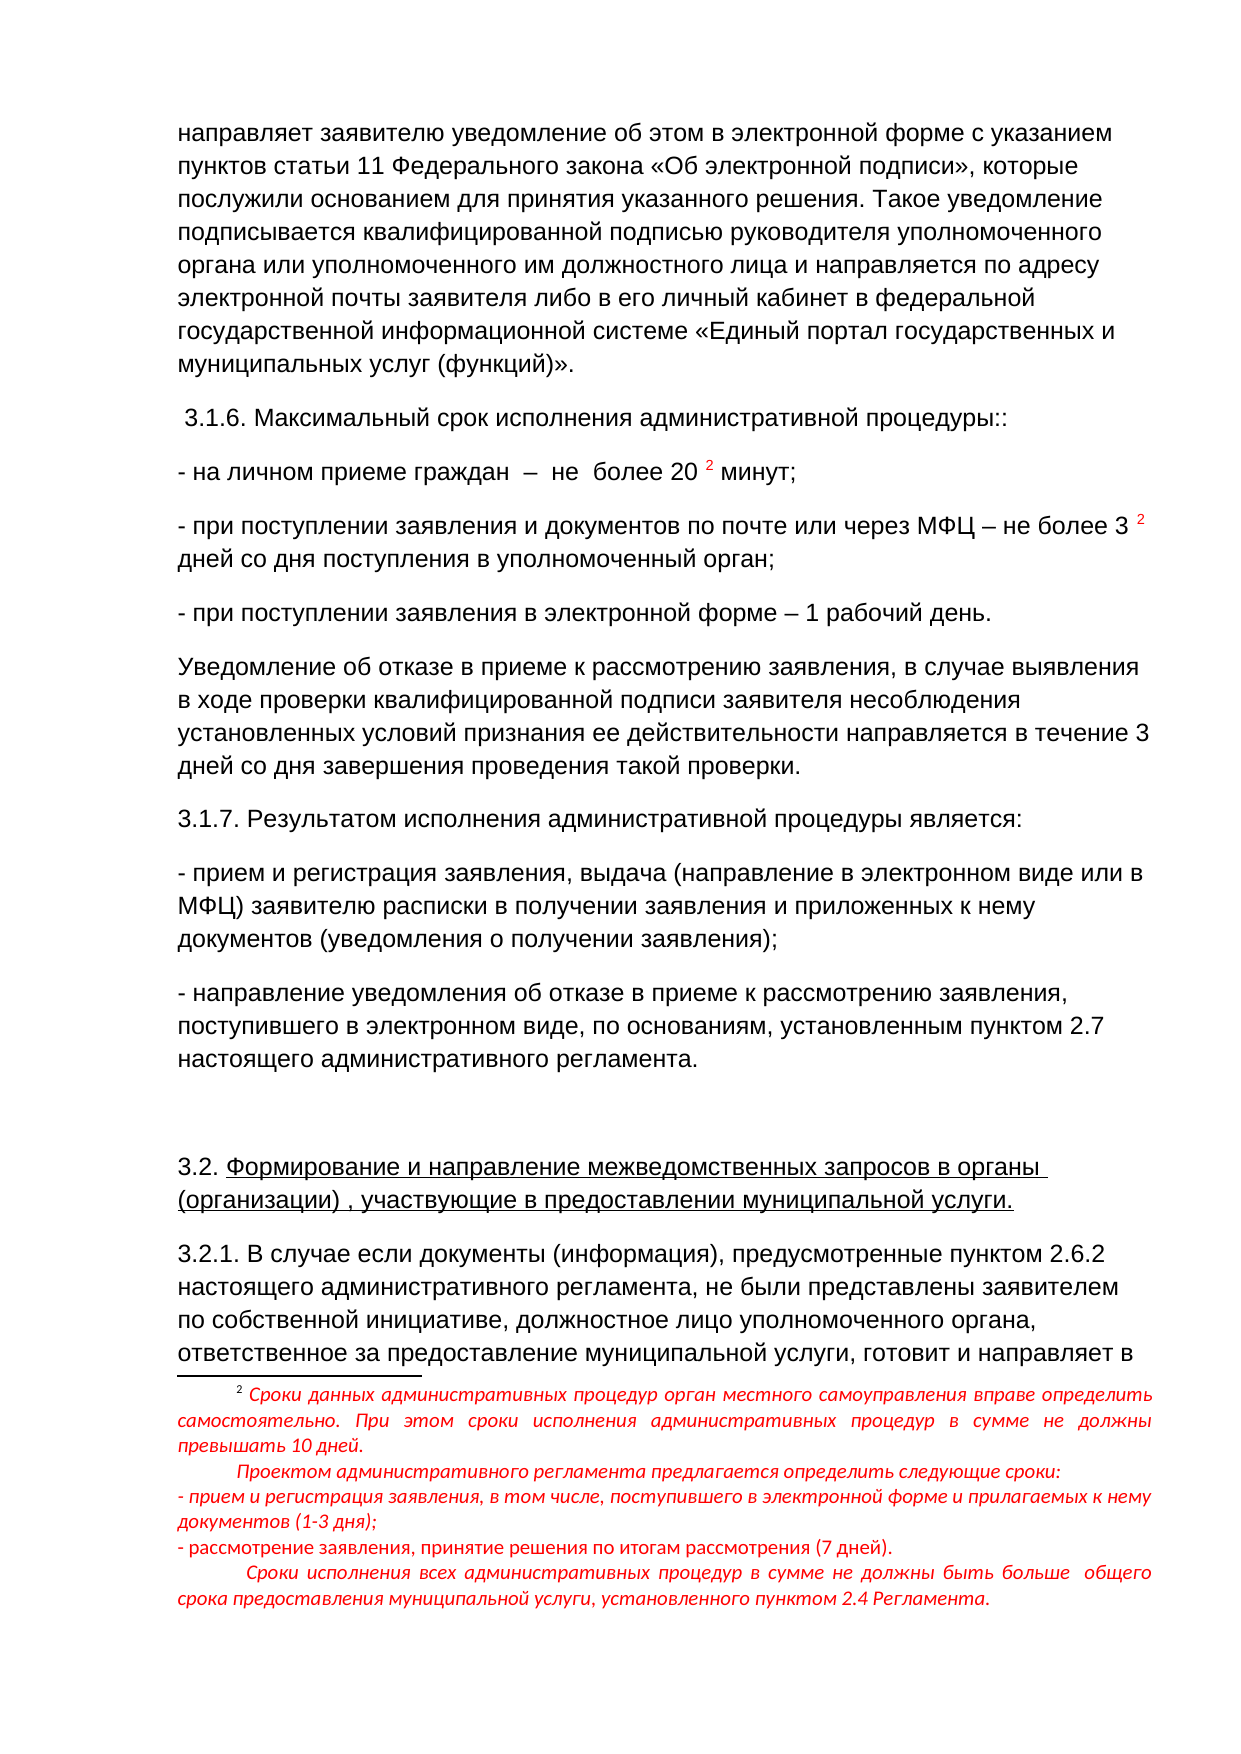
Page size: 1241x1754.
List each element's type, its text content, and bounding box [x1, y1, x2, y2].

text Уведомление об отказе в приеме к рассмотрению заявления, в случае выявления в ходе проверки квалифицированной подписи заявителя несоблюдения установленных условий признания ее действительности направляется в течение 3 дней со дня завершения проведения такой проверки. [177, 652, 1152, 779]
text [177, 1239, 1152, 1367]
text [177, 118, 1152, 378]
text - при поступлении заявления в электронной форме – 1 рабочий день. [177, 598, 1152, 626]
text 3.2. Формирование и направление межведомственных запросов в органы (организации) , участвующие в предоставлении муниципальной услуги. [177, 1152, 1152, 1214]
text 3.1.7. Результатом исполнения административной процедуры является: [177, 804, 1152, 833]
text - направление уведомления об отказе в приеме к рассмотрению заявления, поступившего в электронном виде, по основаниям, установленным пунктом 2.7 настоящего административного регламента. [177, 978, 1152, 1073]
text 3.1.6. Максимальный срок исполнения административной процедуры:: [177, 403, 1152, 432]
text - на личном приеме граждан – не более 20 минут; [177, 457, 1152, 486]
text - при поступлении заявления и документов по почте или через МФЦ – не более 3 2 дней со дня поступления в уполномоченный орган; [177, 511, 1152, 573]
text - прием и регистрация заявления, выдача (направление в электронном виде или в МФЦ) заявителю расписки в получении заявления и приложенных к нему документов (уведомления о получении заявления); [177, 858, 1152, 953]
